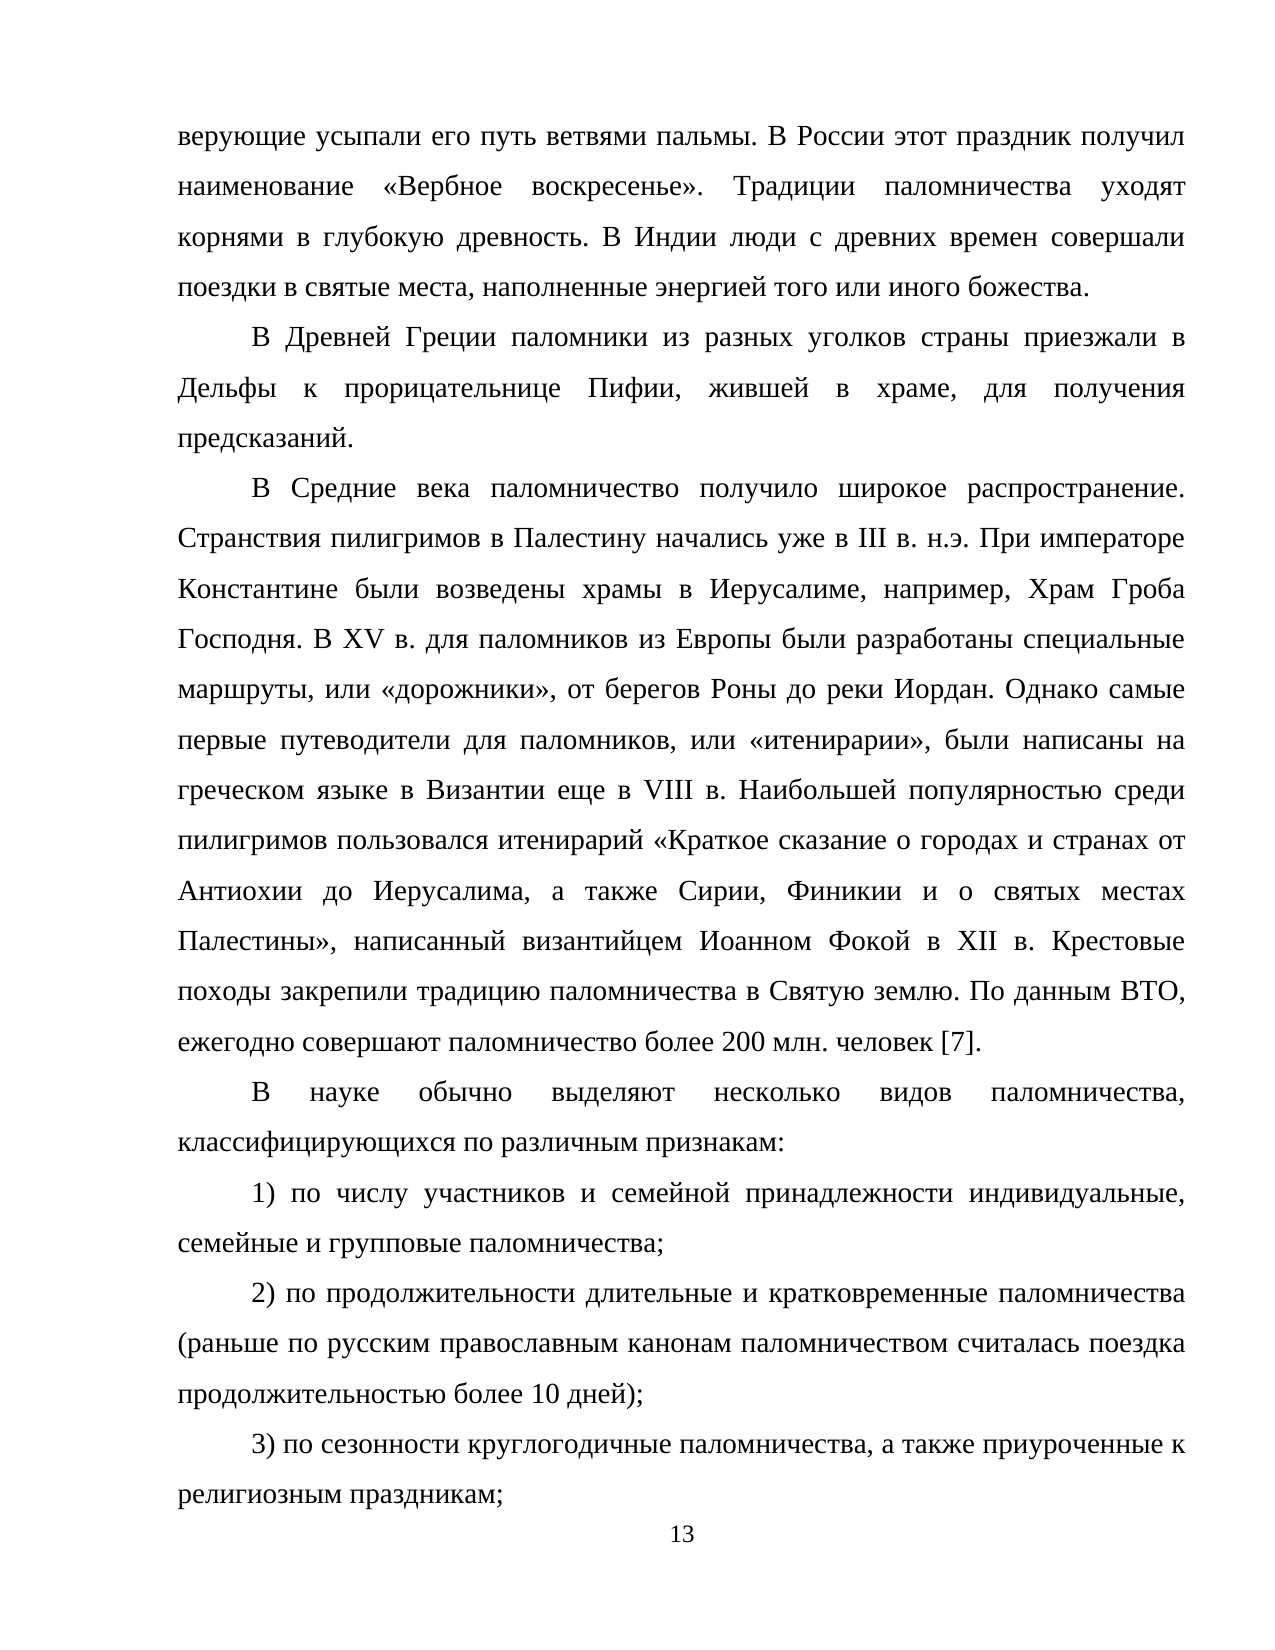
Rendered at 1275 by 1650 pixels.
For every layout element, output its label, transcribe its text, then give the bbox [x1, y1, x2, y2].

text 2) по продолжительности длительные и кратковременные паломничества (раньше по русским православным канонам паломничеством считалась поездка продолжительностью более 10 дней); [177, 1275, 1186, 1409]
text 3) по сезонности круглогодичные паломничества, а также приуроченные к религиозным праздникам; [177, 1426, 1186, 1510]
text 1) по числу участников и семейной принадлежности индивидуальные, семейные и групповые паломничества; [177, 1175, 1186, 1258]
text В науке обычно выделяют несколько видов паломничества, классифицирующихся по различным признакам: [177, 1074, 1186, 1158]
text В Древней Греции паломники из разных уголков страны приезжали в Дельфы к прорицательнице Пифии, жившей в храме, для получения предсказаний. [177, 319, 1186, 453]
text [177, 118, 1186, 303]
text В Средние века паломничество получило широкое распространение. Странствия пилигримов в Палестину начались уже в III в. н.э. При императоре Константине были возведены храмы в Иерусалиме, например, Храм Гроба Господня. В XV в. для паломников из Европы были разработаны специальные маршруты, или «дорожники», от берегов Роны до реки Иордан. Однако самые первые путеводители для паломников, или «итенирарии», были написаны на греческом языке в Византии еще в VIII в. Наибольшей популярностью среди пилигримов пользовался итенирарий «Краткое сказание о городах и странах от Антиохии до Иерусалима, а также Сирии, Финикии и о святых местах Палестины», написанный византийцем Иоанном Фокой в XII в. Крестовые походы закрепили традицию паломничества в Святую землю. По данным ВТО, ежегодно совершают паломничество более 200 млн. человек [7]. [177, 470, 1186, 1057]
